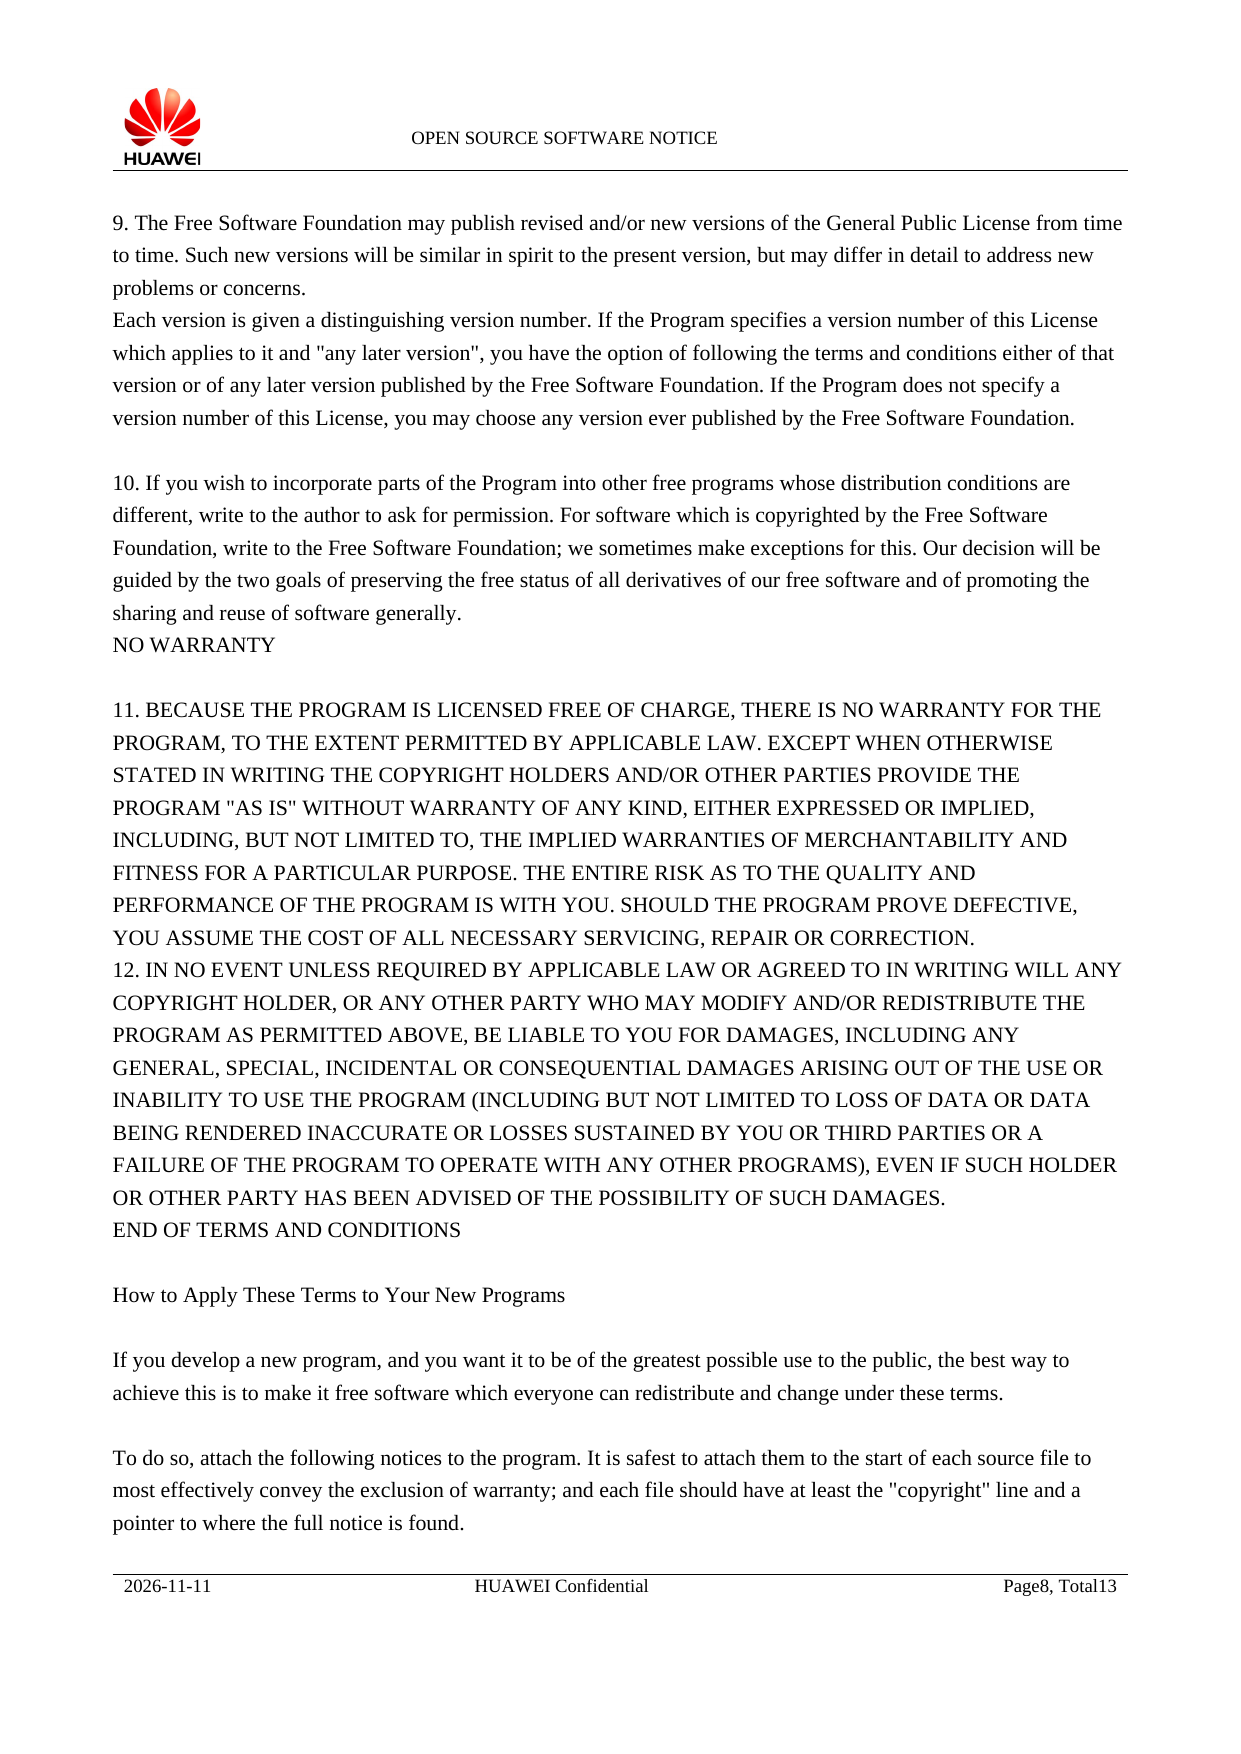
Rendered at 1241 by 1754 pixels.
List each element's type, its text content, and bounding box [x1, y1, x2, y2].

picture [124, 88, 201, 165]
